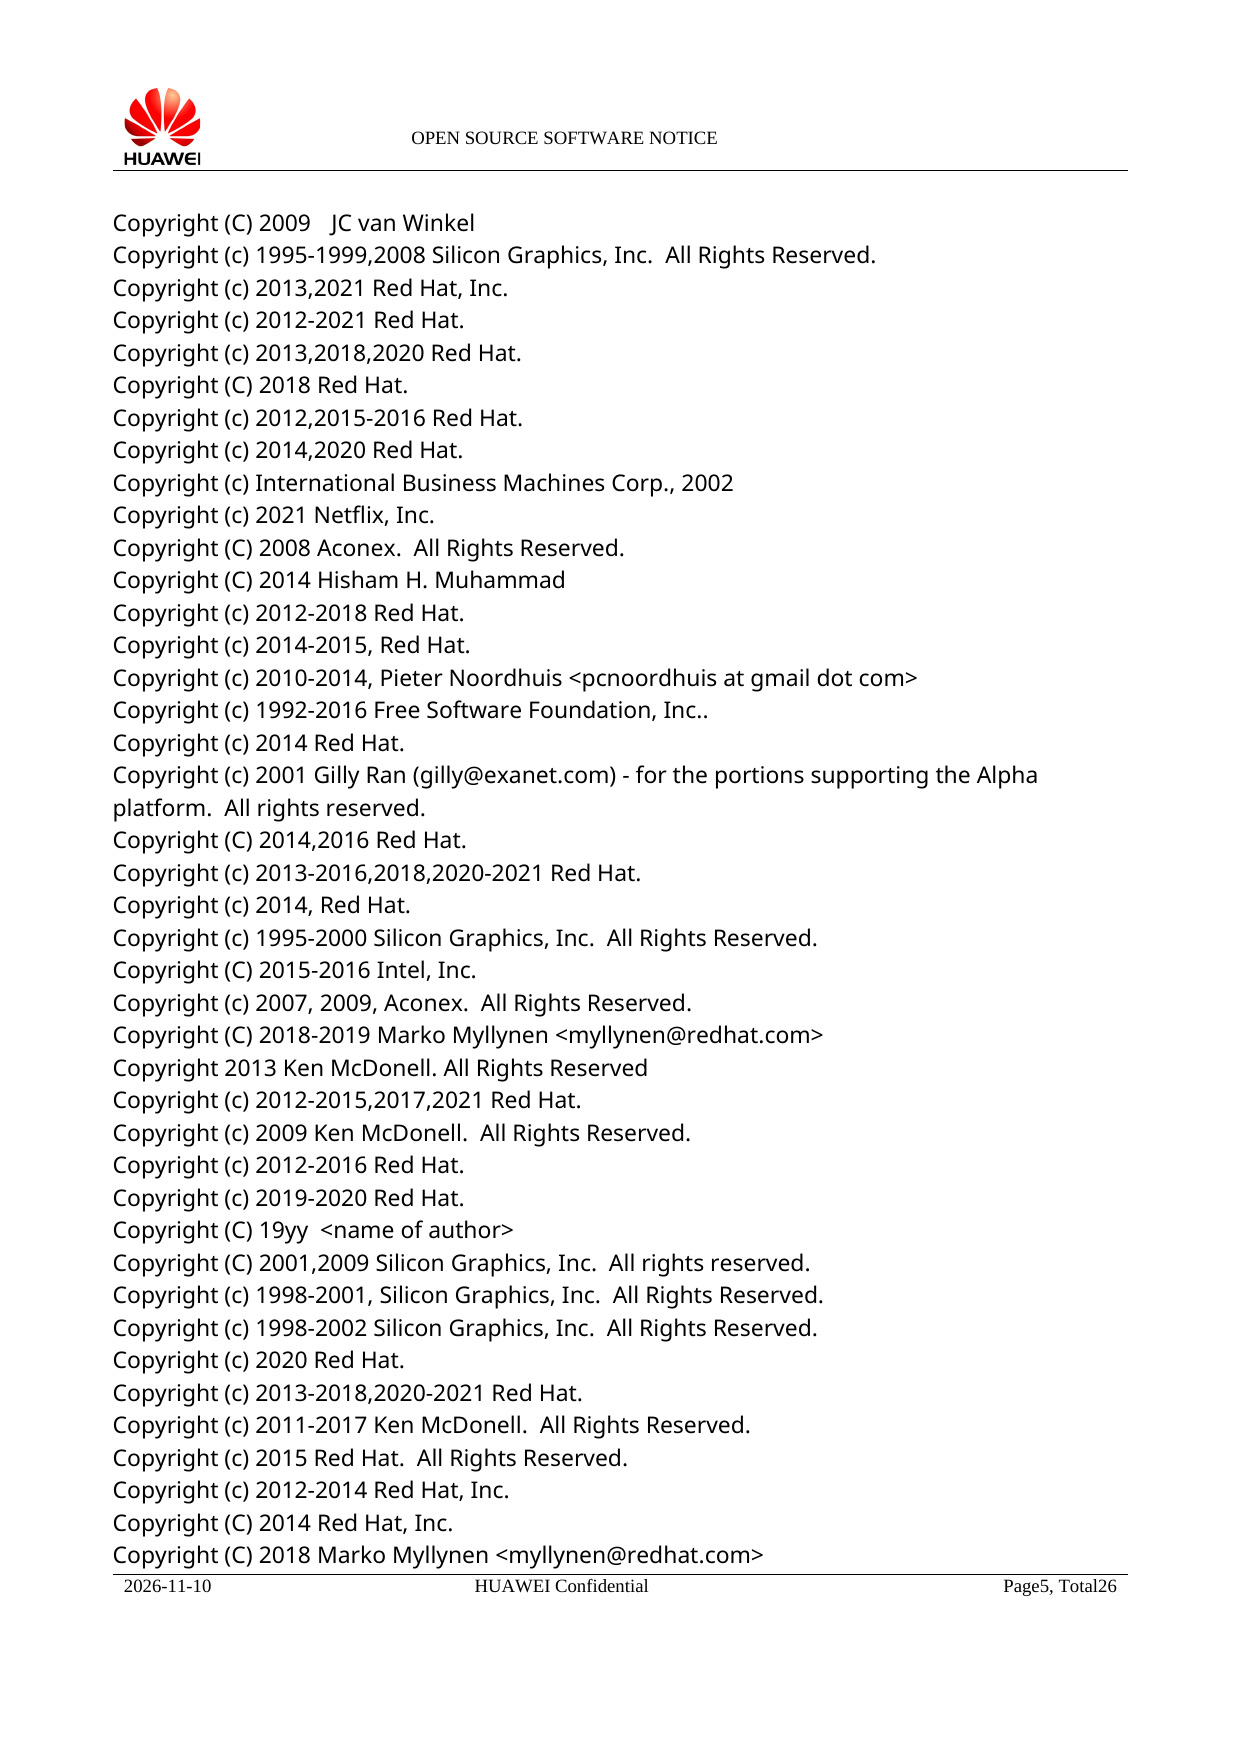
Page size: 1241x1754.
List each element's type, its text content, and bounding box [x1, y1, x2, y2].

picture [124, 88, 201, 165]
